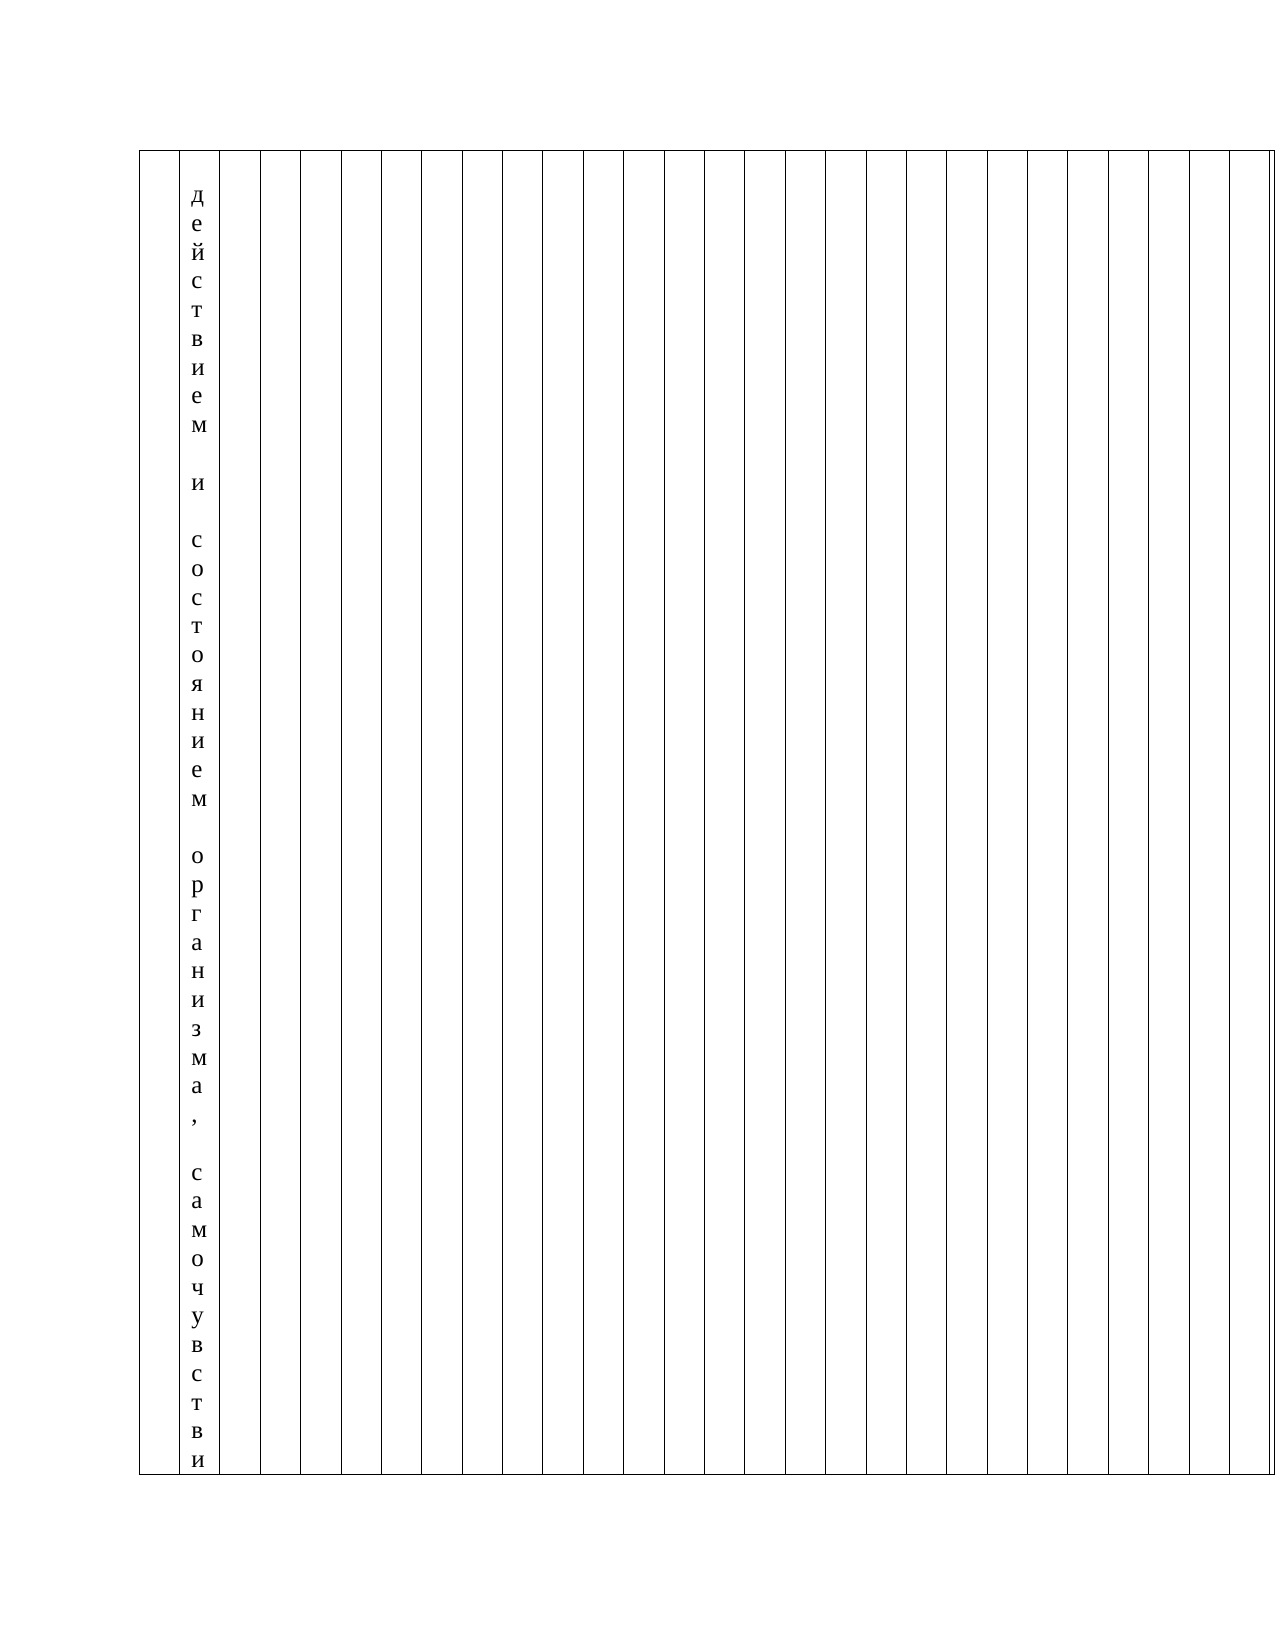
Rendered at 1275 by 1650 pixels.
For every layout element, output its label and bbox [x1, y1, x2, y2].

table_cell [826, 151, 866, 1473]
table_cell [867, 151, 906, 1473]
table_cell [503, 151, 542, 1473]
table_cell [1230, 151, 1269, 1473]
table_cell [1068, 151, 1108, 1473]
table_cell [665, 151, 704, 1473]
table_cell [301, 151, 341, 1473]
table_cell [988, 151, 1027, 1473]
table_cell [422, 151, 462, 1473]
table_cell [947, 151, 987, 1473]
table_cell [1109, 151, 1148, 1473]
table_cell [463, 151, 502, 1473]
table_cell [1270, 151, 1274, 1473]
table_cell [745, 151, 785, 1473]
table_cell [543, 151, 583, 1473]
table_cell [1028, 151, 1067, 1473]
table_cell [1149, 151, 1189, 1473]
table_cell [220, 151, 260, 1473]
table_cell [786, 151, 825, 1473]
table_cell [907, 151, 946, 1473]
table_cell [382, 151, 421, 1473]
table_cell [342, 151, 381, 1473]
table_cell [1190, 151, 1229, 1473]
table_cell [624, 151, 664, 1473]
table_cell [705, 151, 744, 1473]
table_cell [584, 151, 623, 1473]
table_cell [261, 151, 300, 1473]
table_cell [180, 151, 219, 1473]
